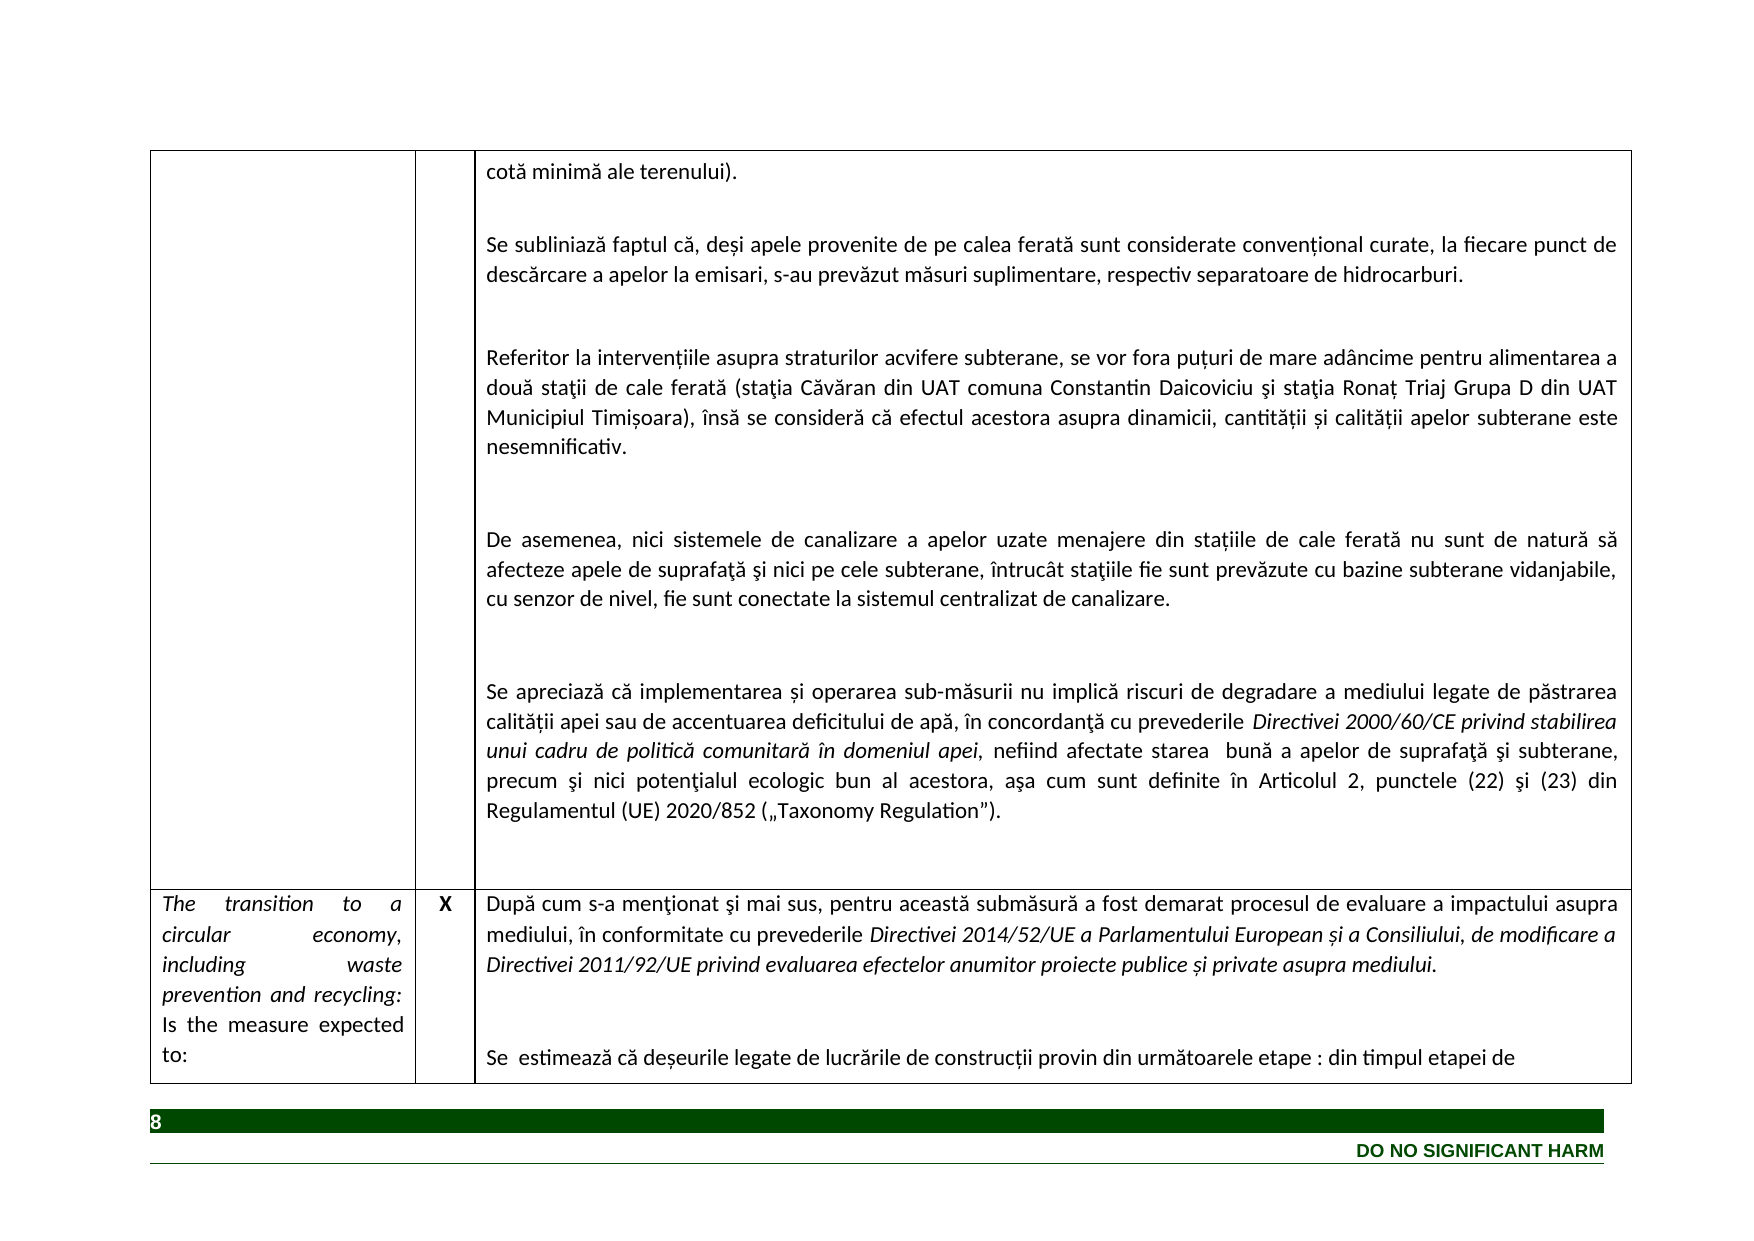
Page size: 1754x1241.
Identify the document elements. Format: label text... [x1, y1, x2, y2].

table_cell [476, 151, 1631, 888]
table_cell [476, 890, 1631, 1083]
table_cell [151, 151, 415, 888]
table_cell X [416, 151, 474, 888]
table_cell X [416, 890, 474, 1083]
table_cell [151, 890, 415, 1083]
